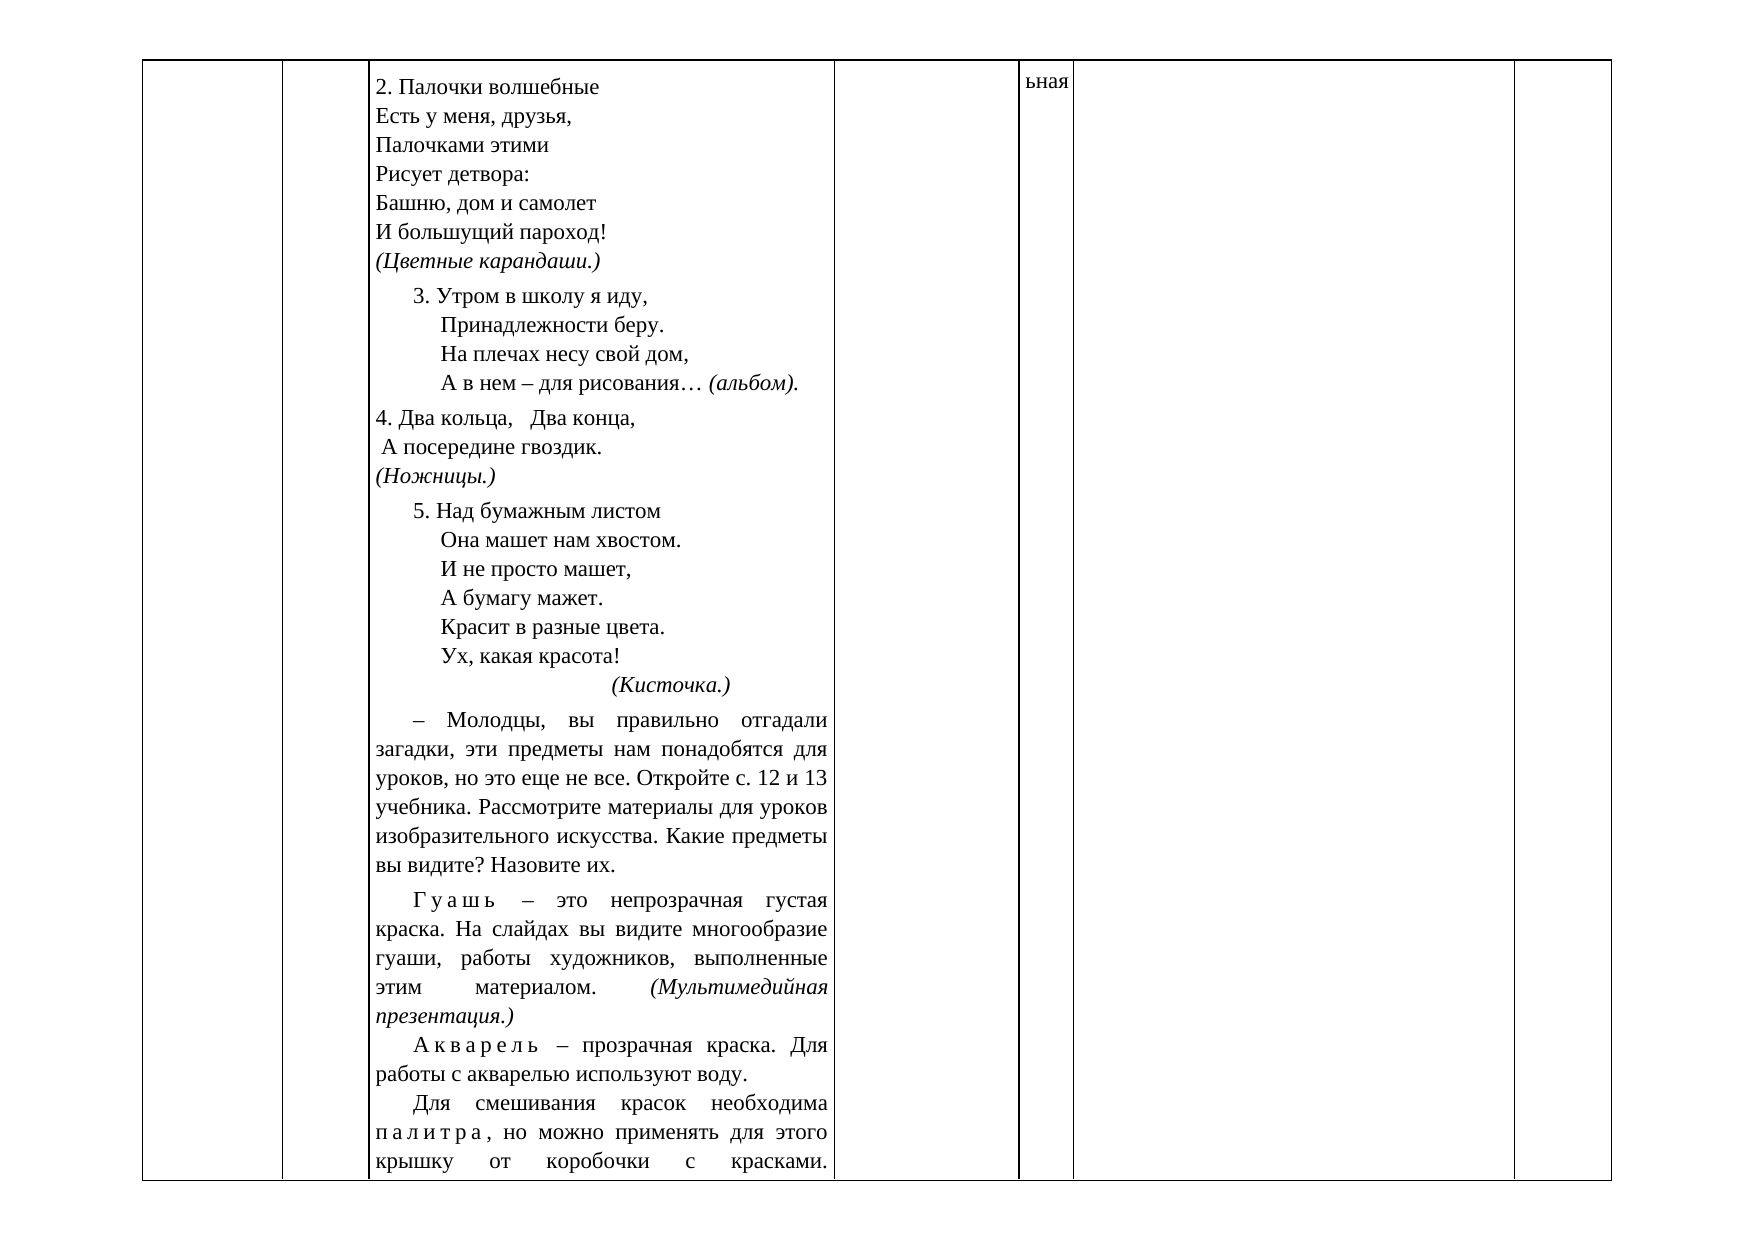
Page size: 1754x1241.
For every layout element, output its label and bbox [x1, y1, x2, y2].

table_cell [1020, 61, 1073, 1179]
table_cell [283, 61, 368, 1179]
table_cell [143, 61, 282, 1179]
table_cell [1074, 61, 1514, 1179]
table_cell [1515, 61, 1611, 1179]
table_cell [370, 61, 834, 1179]
table_cell [835, 61, 1018, 1179]
